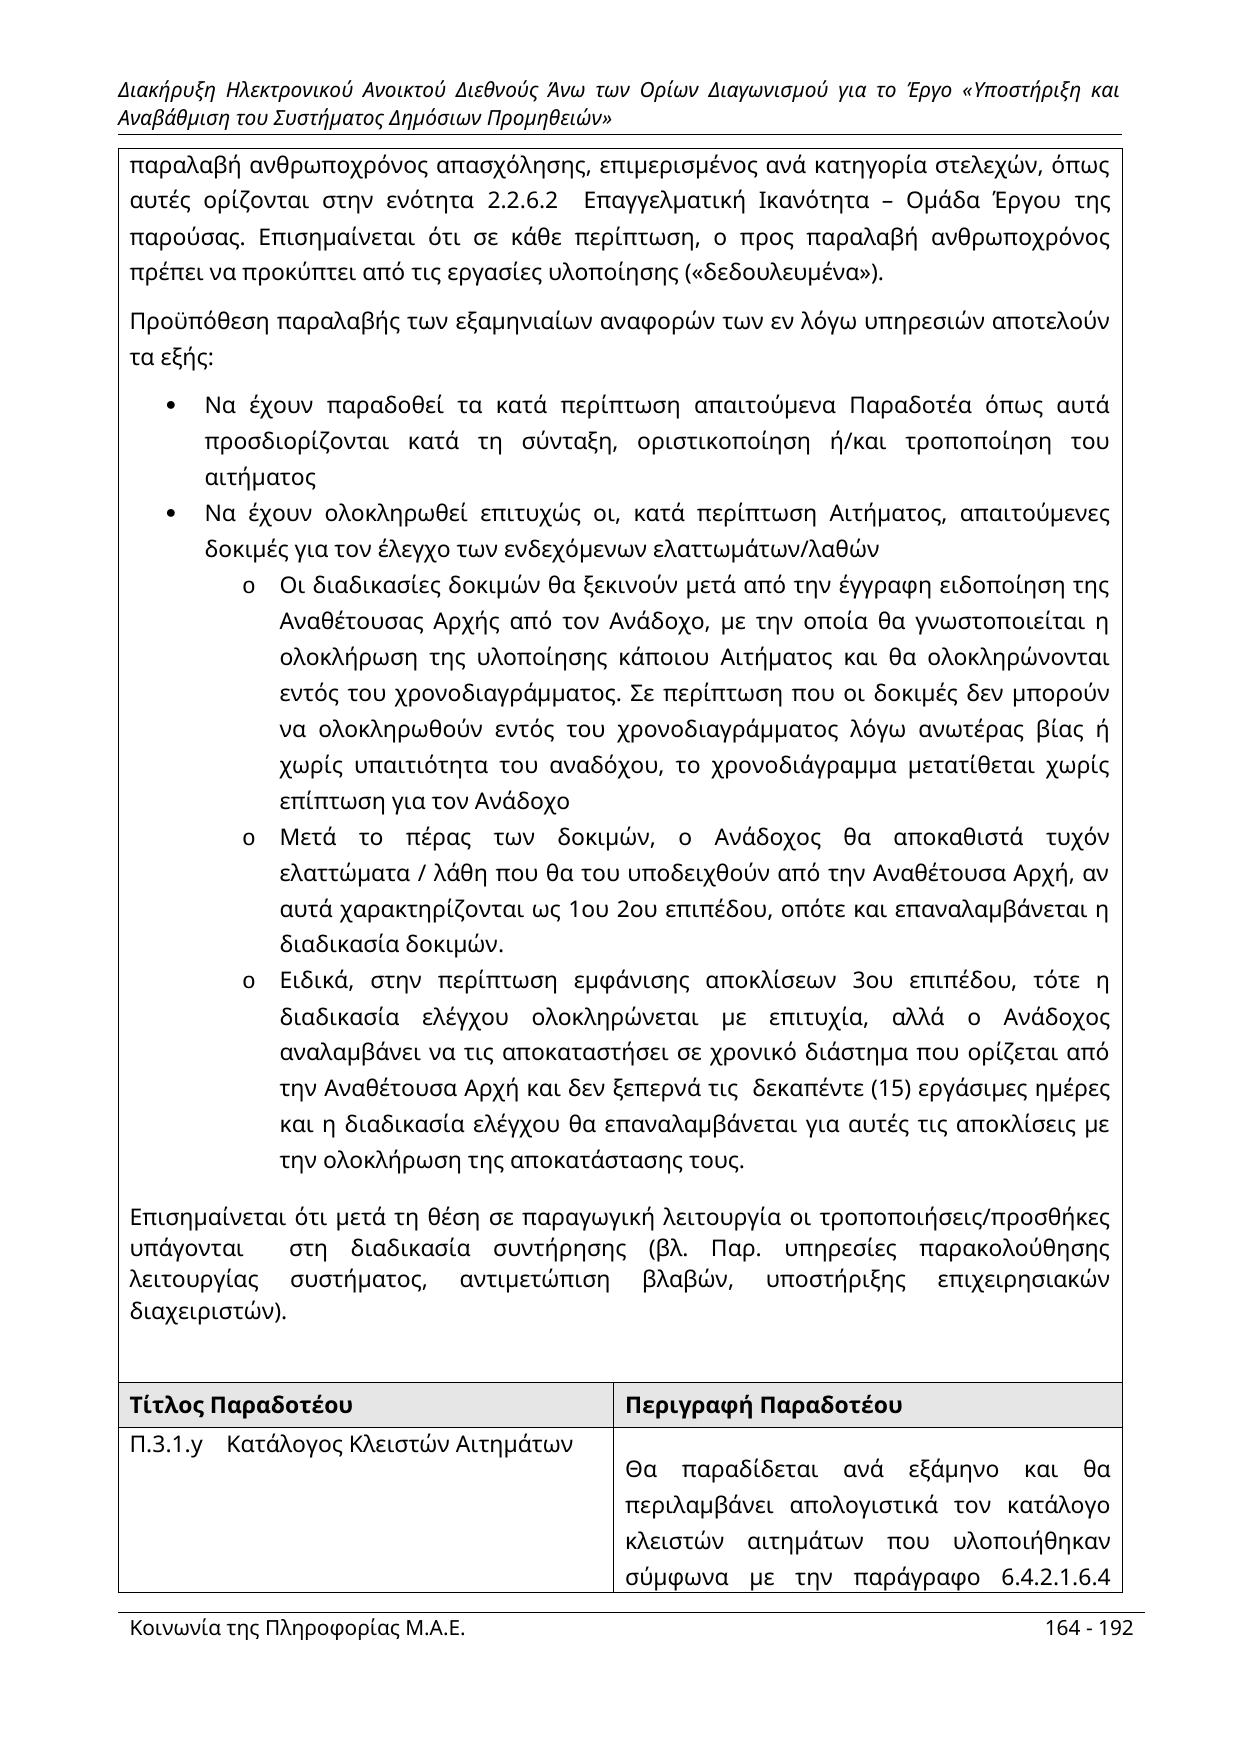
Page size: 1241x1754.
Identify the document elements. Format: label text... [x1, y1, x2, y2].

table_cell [119, 1428, 613, 1592]
table_cell Τίτλος Παραδοτέου [119, 1383, 613, 1427]
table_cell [614, 1428, 1122, 1592]
table_cell Περιγραφή Παραδοτέου [614, 1383, 1122, 1427]
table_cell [119, 149, 1122, 1382]
